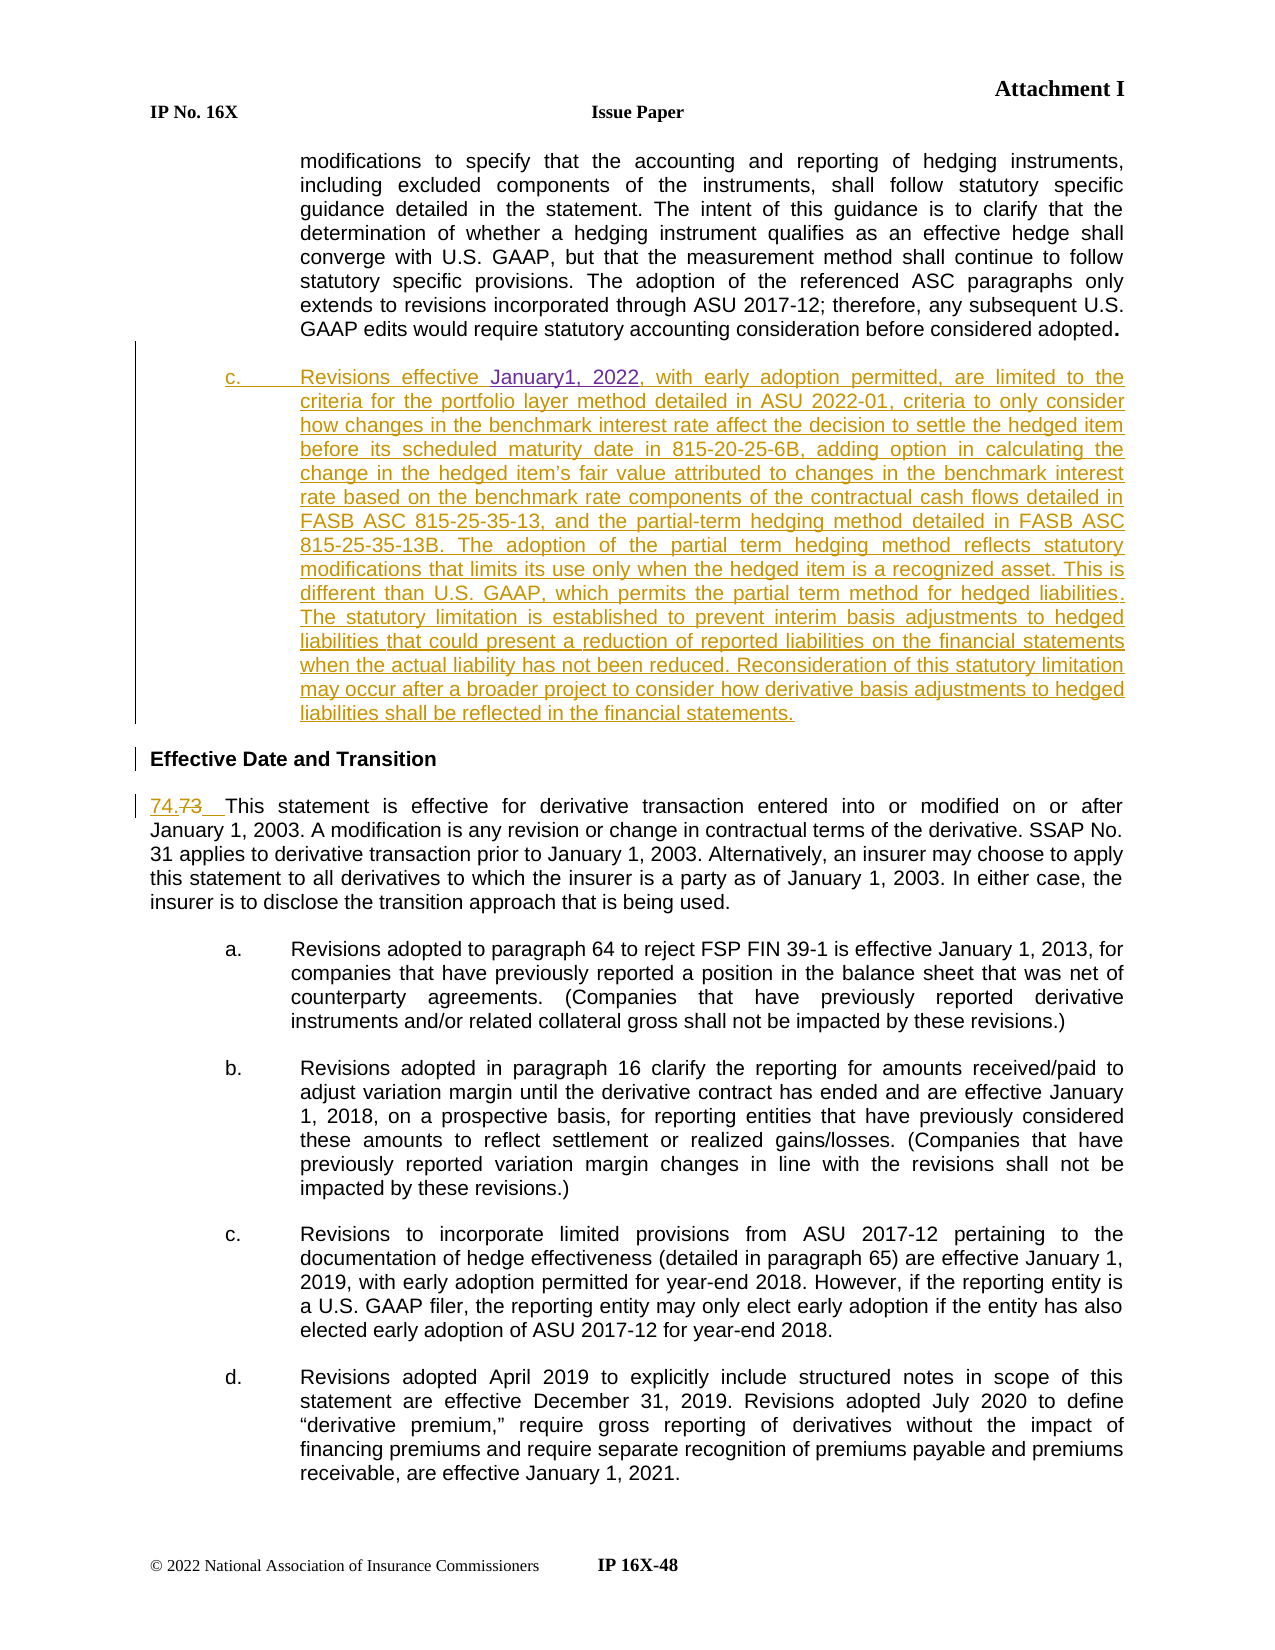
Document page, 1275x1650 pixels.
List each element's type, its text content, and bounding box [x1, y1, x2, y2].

list This statement is effective for derivative transaction entered into or modified on or after January 1, 2003. A modification is any revision or change in contractual terms of the derivative. SSAP No. 31 applies to derivative transaction prior to January 1, 2003. Alternatively, an insurer may choose to apply this statement to all derivatives to which the insurer is a party as of January 1, 2003. In either case, the insurer is to disclose the transition approach that is being used. [150, 794, 1125, 914]
list a. Revisions adopted to paragraph 64 to reject FSP FIN 39-1 is effective January 1, 2013, for companies that have previously reported a position in the balance sheet that was net of counterparty agreements. (Companies that have previously reported derivative instruments and/or related collateral gross shall not be impacted by these revisions.) [225, 937, 1125, 1033]
list c. Revisions to incorporate limited provisions from ASU 2017-12 pertaining to the documentation of hedge effectiveness (detailed in paragraph 65) are effective January 1, 2019, with early adoption permitted for year-end 2018. However, if the reporting entity is a U.S. GAAP filer, the reporting entity may only elect early adoption if the entity has also elected early adoption of ASU 2017-12 for year-end 2018. [225, 1222, 1125, 1342]
list b. Revisions adopted in paragraph 16 clarify the reporting for amounts received/paid to adjust variation margin until the derivative contract has ended and are effective January 1, 2018, on a prospective basis, for reporting entities that have previously considered these amounts to reflect settlement or realized gains/losses. (Companies that have previously reported variation margin changes in line with the revisions shall not be impacted by these revisions.) [225, 1056, 1125, 1199]
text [225, 149, 1125, 341]
list d. Revisions adopted April 2019 to explicitly include structured notes in scope of this statement are effective December 31, 2019. Revisions adopted July 2020 to define “derivative premium,” require gross reporting of derivatives without the impact of financing premiums and require separate recognition of premiums payable and premiums receivable, are effective January 1, 2021. [225, 1365, 1125, 1485]
text Effective Date and Transition [150, 747, 1125, 771]
